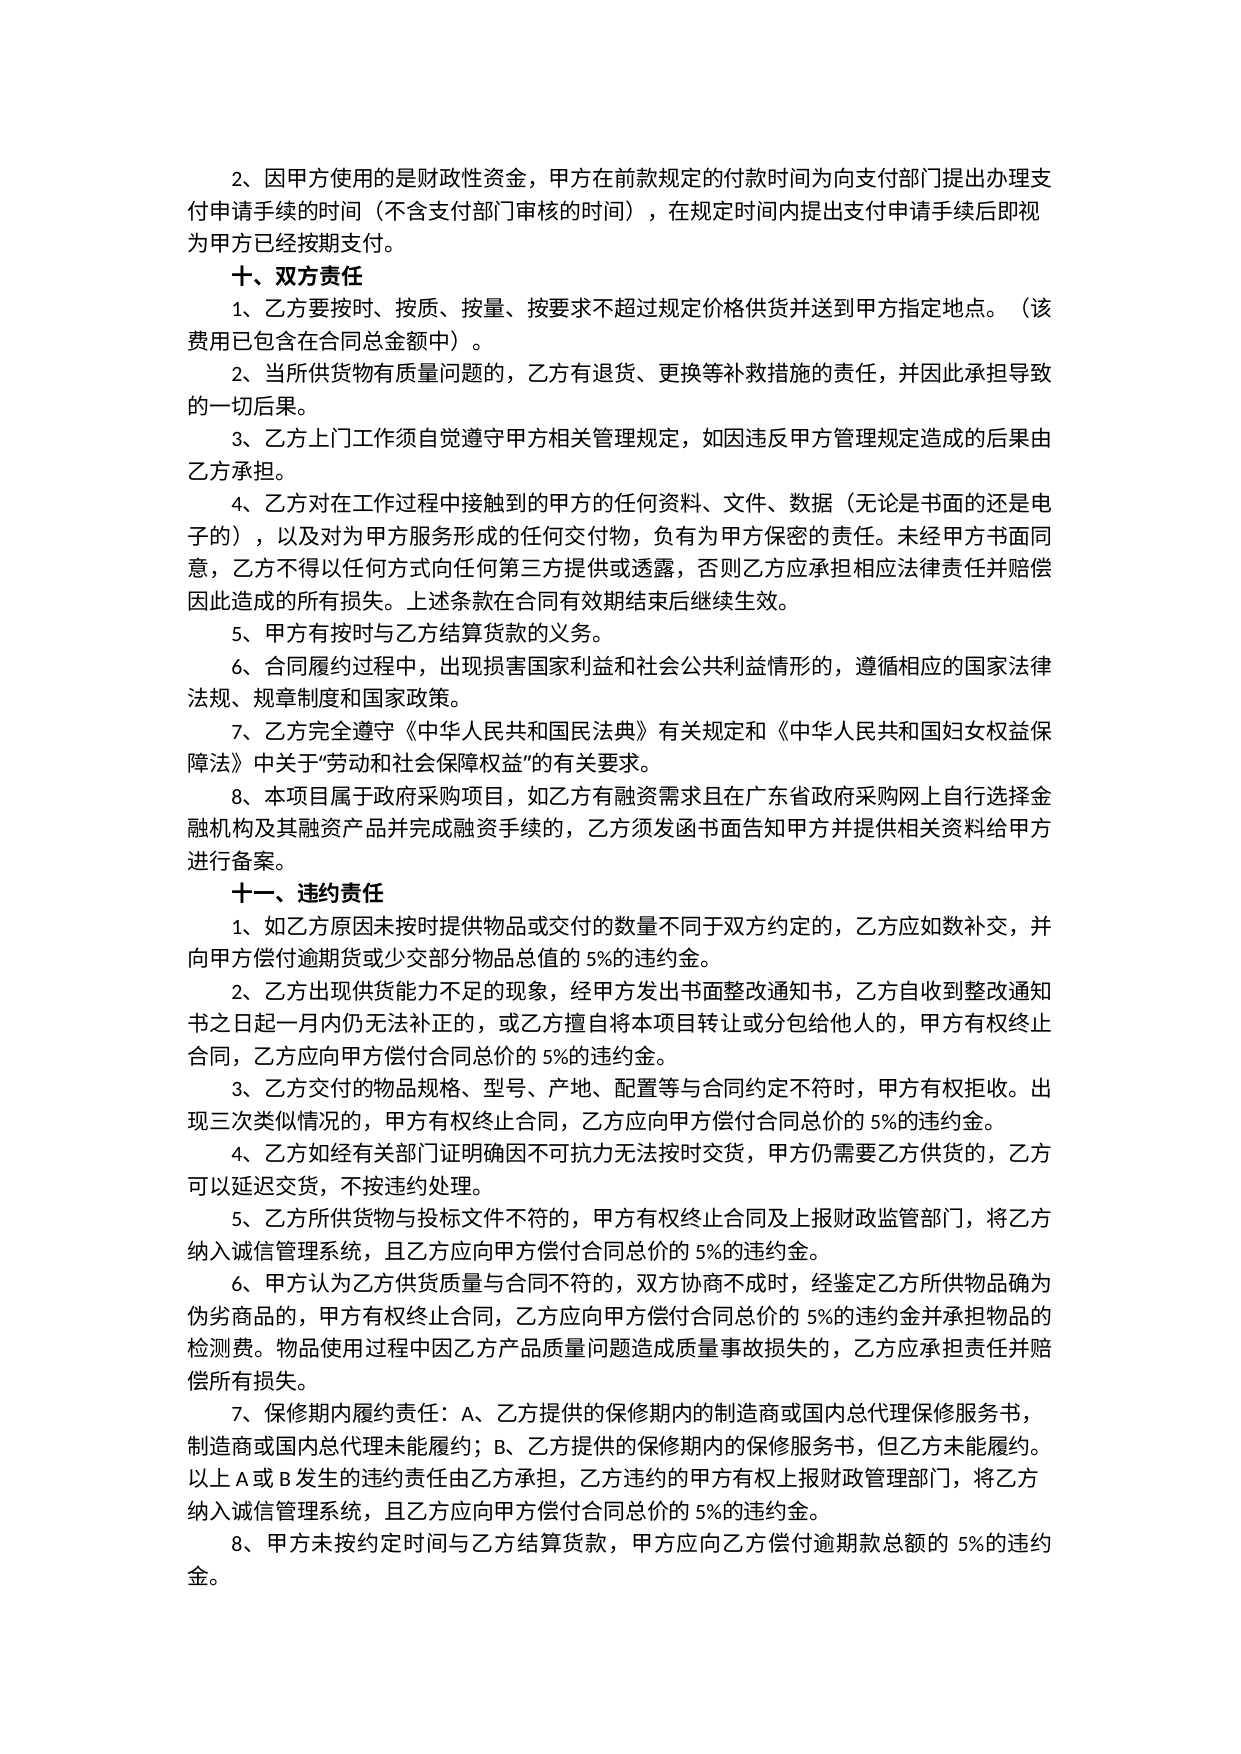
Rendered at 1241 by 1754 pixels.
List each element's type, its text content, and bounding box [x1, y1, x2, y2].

text 2、当所供货物有质量问题的，乙方有退货、更换等补救措施的责任，并因此承担导致的一切后果。 [187, 357, 1053, 422]
text 8、甲方未按约定时间与乙方结算货款，甲方应向乙方偿付逾期款总额的5%的违约金。 [187, 1527, 1053, 1592]
text 3、乙方交付的物品规格、型号、产地、配置等与合同约定不符时，甲方有权拒收。出现三次类似情况的，甲方有权终止合同，乙方应向甲方偿付合同总价的5%的违约金。 [187, 1072, 1053, 1137]
text 5、甲方有按时与乙方结算货款的义务。 [187, 617, 1053, 649]
text 8、本项目属于政府采购项目，如乙方有融资需求且在广东省政府采购网上自行选择金融机构及其融资产品并完成融资手续的，乙方须发函书面告知甲方并提供相关资料给甲方进行备案。 [187, 779, 1053, 877]
text 7、保修期内履约责任：A、乙方提供的保修期内的制造商或国内总代理保修服务书，制造商或国内总代理未能履约；B、乙方提供的保修期内的保修服务书，但乙方未能履约。以上A或B发生的违约责任由乙方承担，乙方违约的甲方有权上报财政管理部门，将乙方纳入诚信管理系统，且乙方应向甲方偿付合同总价的5%的违约金。 [187, 1397, 1053, 1527]
text 4、乙方如经有关部门证明确因不可抗力无法按时交货，甲方仍需要乙方供货的，乙方可以延迟交货，不按违约处理。 [187, 1137, 1053, 1202]
text 2、因甲方使用的是财政性资金，甲方在前款规定的付款时间为向支付部门提出办理支付申请手续的时间（不含支付部门审核的时间），在规定时间内提出支付申请手续后即视为甲方已经按期支付。 [187, 162, 1053, 259]
text 十一、违约责任 [187, 877, 1053, 909]
text 3、乙方上门工作须自觉遵守甲方相关管理规定，如因违反甲方管理规定造成的后果由乙方承担。 [187, 422, 1053, 487]
text 7、乙方完全遵守《中华人民共和国民法典》有关规定和《中华人民共和国妇女权益保障法》中关于“劳动和社会保障权益”的有关要求。 [187, 714, 1053, 779]
text 4、乙方对在工作过程中接触到的甲方的任何资料、文件、数据（无论是书面的还是电子的），以及对为甲方服务形成的任何交付物，负有为甲方保密的责任。未经甲方书面同意，乙方不得以任何方式向任何第三方提供或透露，否则乙方应承担相应法律责任并赔偿因此造成的所有损失。上述条款在合同有效期结束后继续生效。 [187, 487, 1053, 617]
text 1、乙方要按时、按质、按量、按要求不超过规定价格供货并送到甲方指定地点。（该费用已包含在合同总金额中）。 [187, 292, 1053, 357]
text 十、双方责任 [187, 259, 1053, 292]
text 5、乙方所供货物与投标文件不符的，甲方有权终止合同及上报财政监管部门，将乙方纳入诚信管理系统，且乙方应向甲方偿付合同总价的5%的违约金。 [187, 1202, 1053, 1267]
text 6、合同履约过程中，出现损害国家利益和社会公共利益情形的，遵循相应的国家法律法规、规章制度和国家政策。 [187, 649, 1053, 714]
text 1、如乙方原因未按时提供物品或交付的数量不同于双方约定的，乙方应如数补交，并向甲方偿付逾期货或少交部分物品总值的5%的违约金。 [187, 909, 1053, 974]
text 2、乙方出现供货能力不足的现象，经甲方发出书面整改通知书，乙方自收到整改通知书之日起一月内仍无法补正的，或乙方擅自将本项目转让或分包给他人的，甲方有权终止合同，乙方应向甲方偿付合同总价的5%的违约金。 [187, 974, 1053, 1072]
text 6、甲方认为乙方供货质量与合同不符的，双方协商不成时，经鉴定乙方所供物品确为伪劣商品的，甲方有权终止合同，乙方应向甲方偿付合同总价的5%的违约金并承担物品的检测费。物品使用过程中因乙方产品质量问题造成质量事故损失的，乙方应承担责任并赔偿所有损失。 [187, 1267, 1053, 1397]
